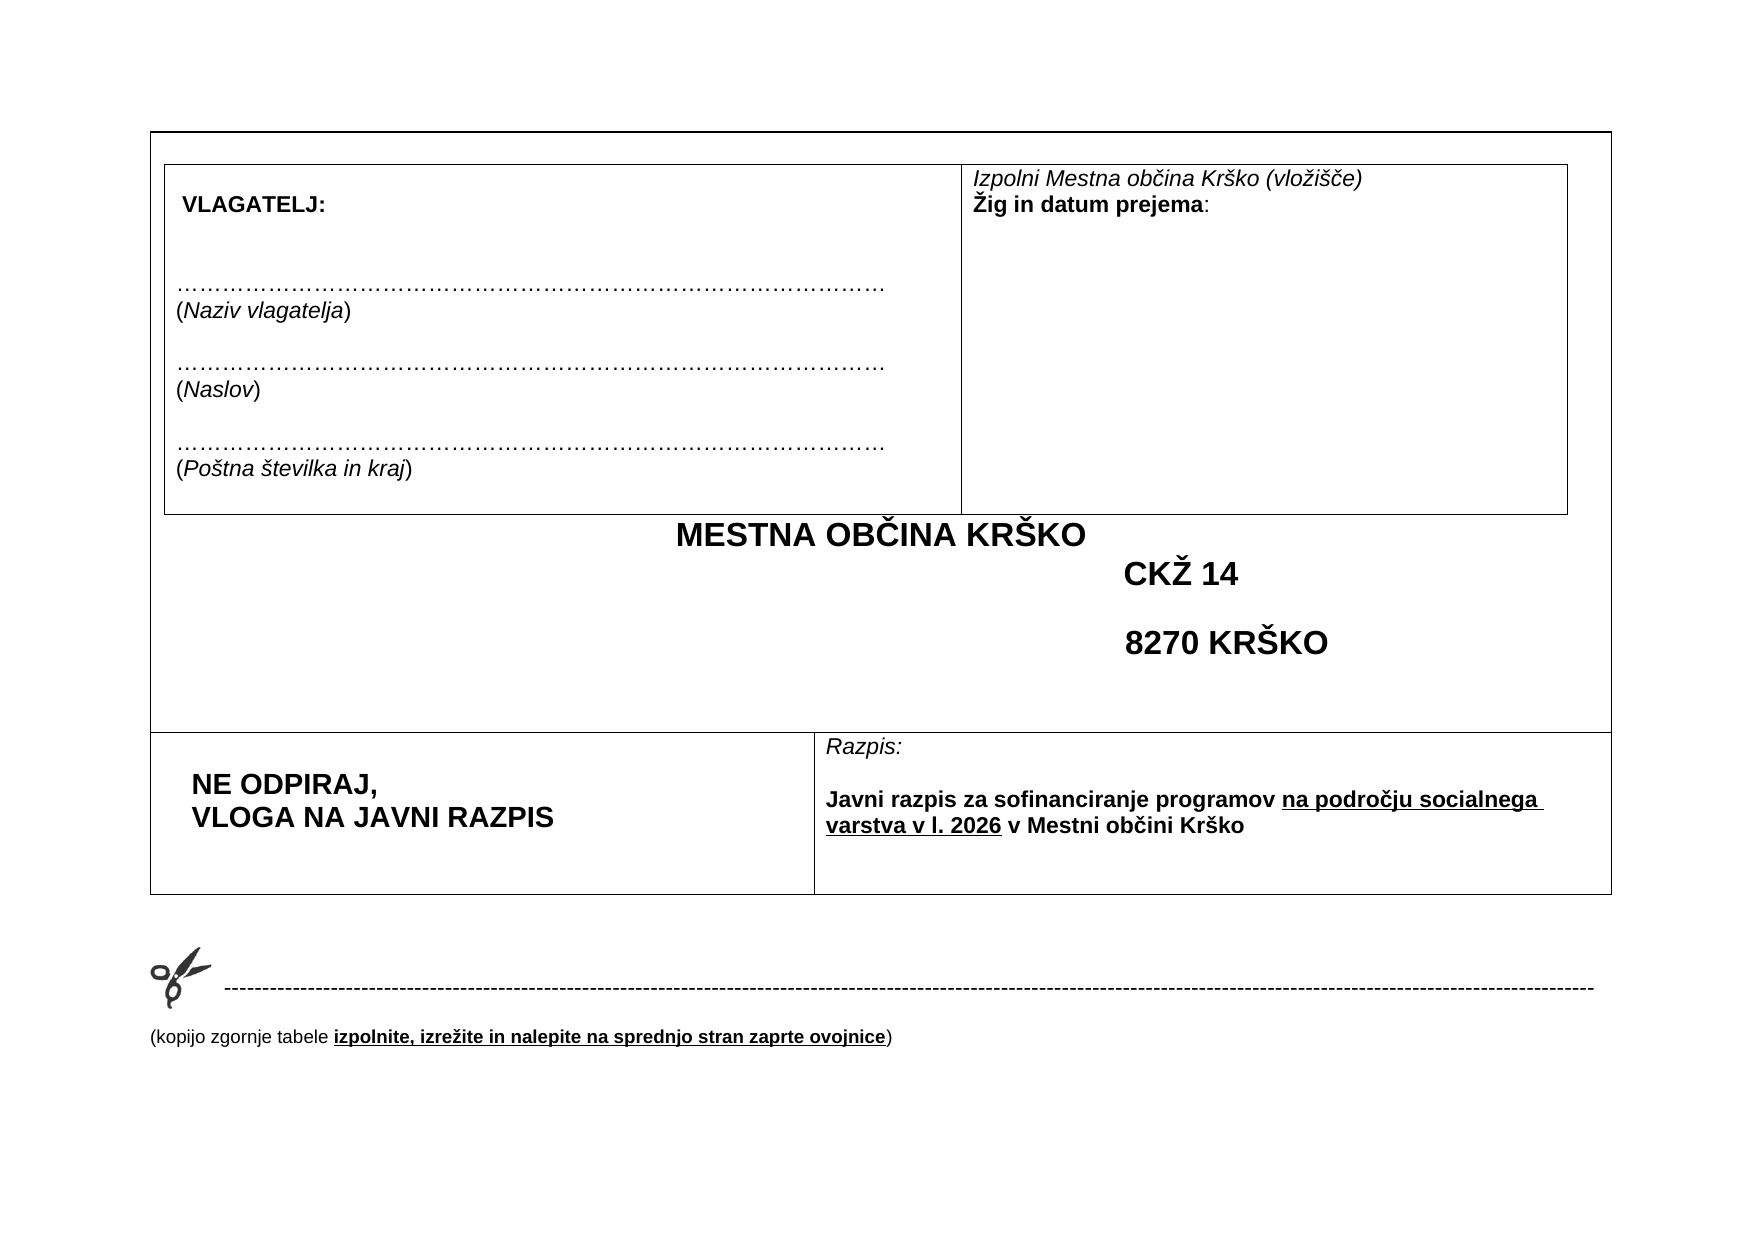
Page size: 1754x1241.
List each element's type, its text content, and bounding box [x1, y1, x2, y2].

text (kopijo zgornje tabele izpolnite, izrežite in nalepite na sprednjo stran zaprte ovojnice) [150, 1026, 1604, 1048]
table_header MESTNA OBČINA KRŠKO CKŽ 14 8270 KRŠKO [151, 133, 1611, 732]
text ------------------------------------------------------------------------------------------------------------------------------------------------------------------------------------ [212, 974, 1604, 1000]
table_cell NE ODPIRAJ, VLOGA NA JAVNI RAZPIS [151, 733, 814, 893]
table_cell Razpis: Javni razpis za sofinanciranje programov na področju socialnega varstva v l. 2026 v Mestni občini Krško [815, 733, 1611, 893]
picture [150, 947, 212, 1009]
